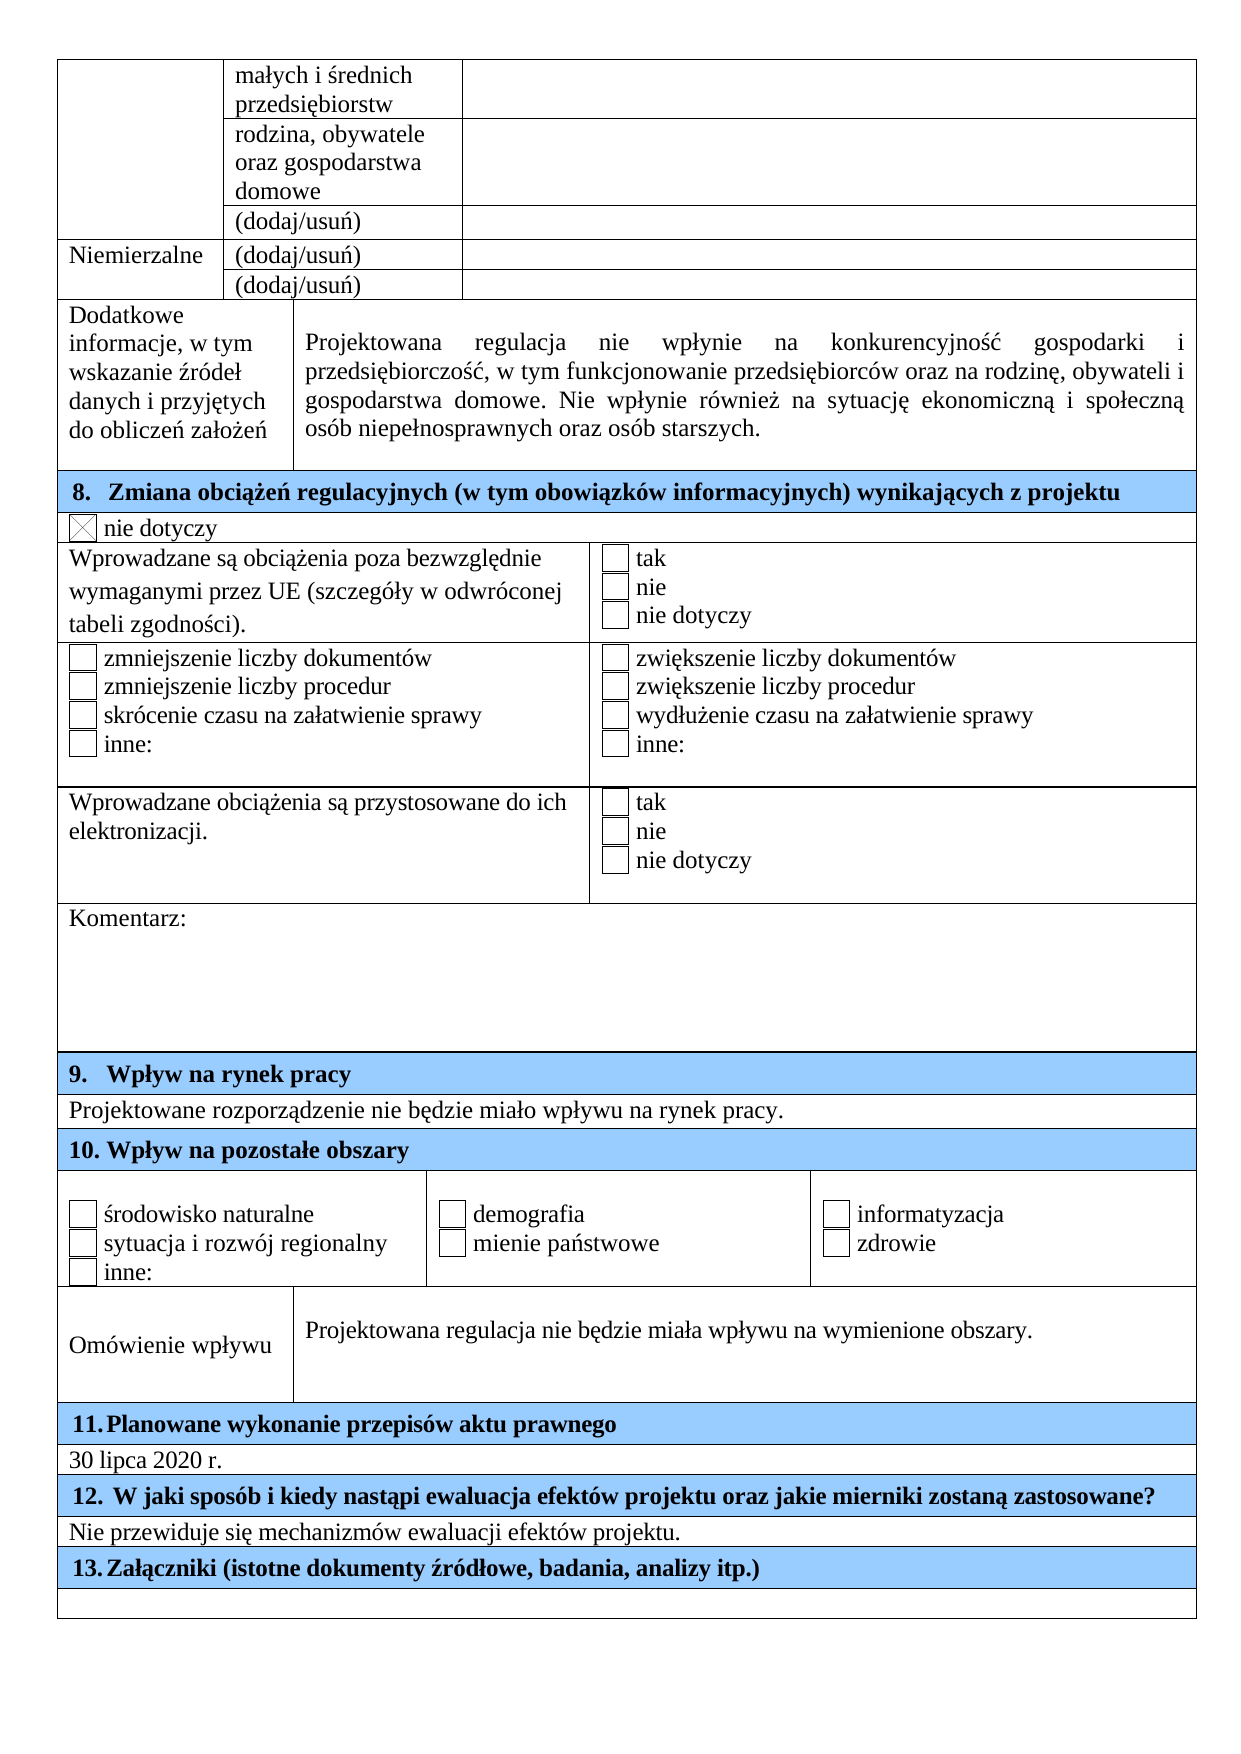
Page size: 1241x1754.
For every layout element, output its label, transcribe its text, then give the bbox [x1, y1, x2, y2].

table_cell zmniejszenie liczby dokumentów zmniejszenie liczby procedur skrócenie czasu na załatwienie sprawy inne: [58, 643, 589, 786]
table_cell (dodaj/usuń) [224, 206, 462, 239]
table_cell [224, 60, 462, 118]
table_cell [463, 240, 1196, 269]
table_cell nie dotyczy [58, 513, 1196, 542]
table_cell Zmiana obciążeń regulacyjnych (w tym obowiązków informacyjnych) wynikających z projektu [58, 471, 1196, 512]
table_cell informatyzacja zdrowie [811, 1171, 1196, 1286]
table_cell Komentarz: [58, 904, 1196, 1051]
table_cell 30 lipca 2020 r. [58, 1445, 1196, 1474]
table_cell Niemierzalne [58, 240, 223, 299]
table_cell (dodaj/usuń) [224, 270, 462, 299]
table_cell Omówienie wpływu [58, 1287, 293, 1402]
table_cell Projektowana regulacja nie będzie miała wpływu na wymienione obszary. [294, 1287, 1196, 1402]
table_cell Wpływ na rynek pracy [58, 1053, 1196, 1094]
table_cell W jaki sposób i kiedy nastąpi ewaluacja efektów projektu oraz jakie mierniki zostaną zastosowane? [58, 1475, 1196, 1516]
table_cell Wpływ na pozostałe obszary [58, 1129, 1196, 1170]
table_cell Planowane wykonanie przepisów aktu prawnego [58, 1403, 1196, 1444]
table_cell tak nie nie dotyczy [590, 788, 1196, 902]
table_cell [224, 119, 462, 205]
table_cell Wprowadzane są obciążenia poza bezwzględnie wymaganymi przez UE (szczegóły w odwróconej tabeli zgodności). [58, 543, 589, 642]
table_cell [463, 206, 1196, 239]
table_cell Projektowana regulacja nie wpłynie na konkurencyjność gospodarki i przedsiębiorczość, w tym funkcjonowanie przedsiębiorców oraz na rodzinę, obywateli i gospodarstwa domowe. Nie wpłynie również na sytuację ekonomiczną i społeczną osób niepełnosprawnych oraz osób starszych. [294, 300, 1196, 470]
table_cell środowisko naturalne sytuacja i rozwój regionalny inne: [58, 1171, 426, 1286]
table_cell Projektowane rozporządzenie nie będzie miało wpływu na rynek pracy. [58, 1095, 1196, 1127]
table_cell Załączniki (istotne dokumenty źródłowe, badania, analizy itp.) [58, 1547, 1196, 1588]
table_cell [58, 1589, 1196, 1618]
table_cell [463, 60, 1196, 118]
table_cell (dodaj/usuń) [224, 240, 462, 269]
table_cell Nie przewiduje się mechanizmów ewaluacji efektów projektu. [58, 1517, 1196, 1546]
table_cell tak nie nie dotyczy [590, 543, 1196, 642]
table_cell [463, 119, 1196, 205]
table_cell Dodatkowe informacje, w tym wskazanie źródeł danych i przyjętych do obliczeń założeń [58, 300, 293, 470]
table_cell Wprowadzane obciążenia są przystosowane do ich elektronizacji. [58, 788, 589, 902]
table_cell [463, 270, 1196, 299]
table_cell zwiększenie liczby dokumentów zwiększenie liczby procedur wydłużenie czasu na załatwienie sprawy inne: [590, 643, 1196, 786]
table_cell demografia mienie państwowe [427, 1171, 810, 1286]
